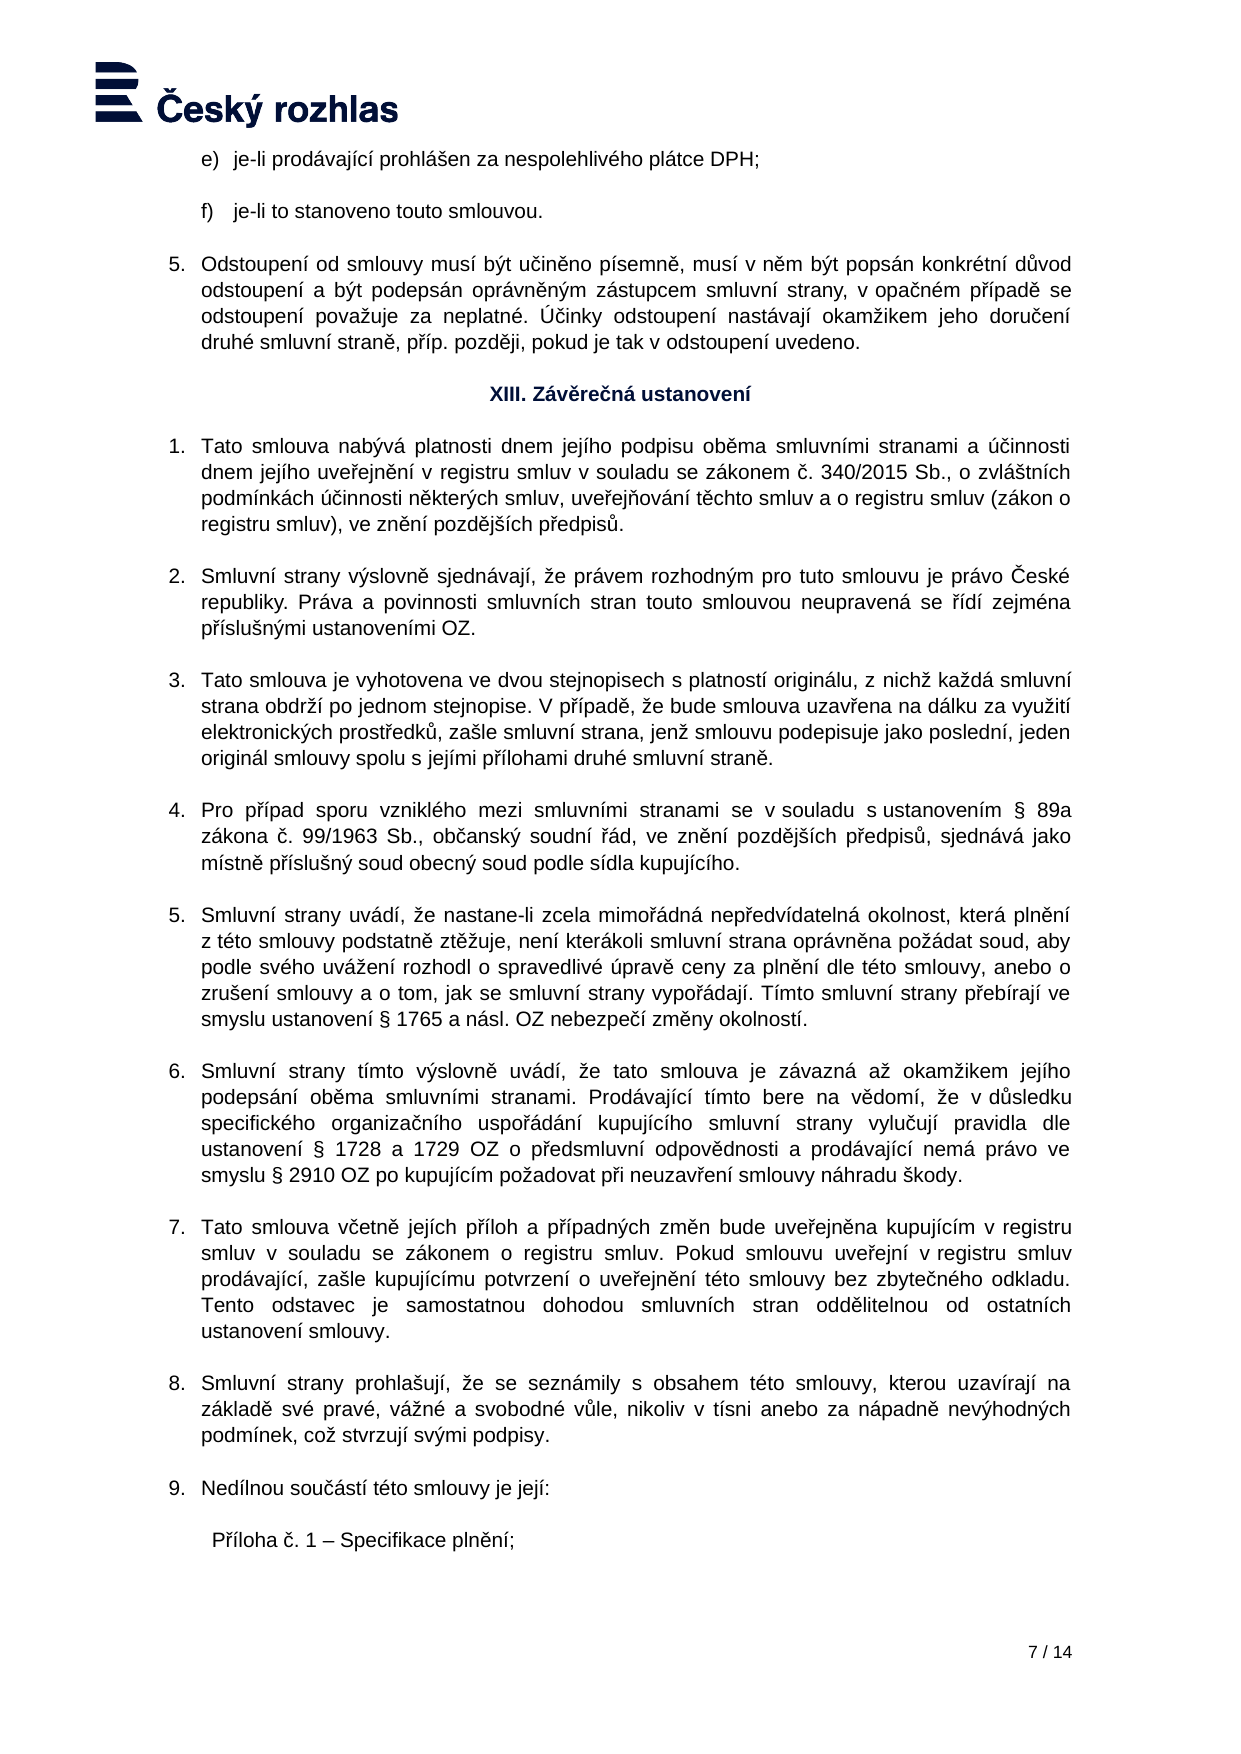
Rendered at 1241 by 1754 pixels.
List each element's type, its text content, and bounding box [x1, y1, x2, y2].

list Smluvní strany prohlašují, že se seznámily s obsahem této smlouvy, kterou uzavírají na základě své pravé, vážné a svobodné vůle, nikoliv v tísni anebo za nápadně nevýhodných podmínek, což stvrzují svými podpisy. [168, 1370, 1072, 1448]
list je-li to stanoveno touto smlouvou. [201, 198, 1072, 224]
picture [95, 62, 398, 128]
list Tato smlouva je vyhotovena ve dvou stejnopisech s platností originálu, z nichž každá smluvní strana obdrží po jednom stejnopise. V případě, že bude smlouva uzavřena na dálku za využití elektronických prostředků, zašle smluvní strana, jenž smlouvu podepisuje jako poslední, jeden originál smlouvy spolu s jejími přílohami druhé smluvní straně. [168, 667, 1072, 771]
list Pro případ sporu vzniklého mezi smluvními stranami se v souladu s ustanovením § 89a zákona č. 99/1963 Sb., občanský soudní řád, ve znění pozdějších předpisů, sjednává jako místně příslušný soud obecný soud podle sídla kupujícího. [168, 797, 1072, 875]
list Smluvní strany uvádí, že nastane-li zcela mimořádná nepředvídatelná okolnost, která plnění z této smlouvy podstatně ztěžuje, není kterákoli smluvní strana oprávněna požádat soud, aby podle svého uvážení rozhodl o spravedlivé úpravě ceny za plnění dle této smlouvy, anebo o zrušení smlouvy a o tom, jak se smluvní strany vypořádají. Tímto smluvní strany přebírají ve smyslu ustanovení § 1765 a násl. OZ nebezpečí změny okolností. [168, 901, 1072, 1031]
list Odstoupení od smlouvy musí být učiněno písemně, musí v něm být popsán konkrétní důvod odstoupení a být podepsán oprávněným zástupcem smluvní strany, v opačném případě se odstoupení považuje za neplatné. Účinky odstoupení nastávají okamžikem jeho doručení druhé smluvní straně, příp. později, pokud je tak v odstoupení uvedeno. [168, 250, 1072, 354]
list je-li prodávající prohlášen za nespolehlivého plátce DPH; [201, 146, 1072, 172]
list Tato smlouva nabývá platnosti dnem jejího podpisu oběma smluvními stranami a účinnosti dnem jejího uveřejnění v registru smluv v souladu se zákonem č. 340/2015 Sb., o zvláštních podmínkách účinnosti některých smluv, uveřejňování těchto smluv a o registru smluv (zákon o registru smluv), ve znění pozdějších předpisů. [168, 432, 1072, 537]
list Příloha č. 1 – Specifikace plnění; [206, 1526, 1072, 1552]
list Smluvní strany výslovně sjednávají, že právem rozhodným pro tuto smlouvu je právo České republiky. Práva a povinnosti smluvních stran touto smlouvou neupravená se řídí zejména příslušnými ustanoveními OZ. [168, 563, 1072, 641]
subtitle Závěrečná ustanovení [168, 380, 1072, 406]
list Smluvní strany tímto výslovně uvádí, že tato smlouva je závazná až okamžikem jejího podepsání oběma smluvními stranami. Prodávající tímto bere na vědomí, že v důsledku specifického organizačního uspořádání kupujícího smluvní strany vylučují pravidla dle ustanovení § 1728 a 1729 OZ o předsmluvní odpovědnosti a prodávající nemá právo ve smyslu § 2910 OZ po kupujícím požadovat při neuzavření smlouvy náhradu škody. [168, 1057, 1072, 1188]
list Tato smlouva včetně jejích příloh a případných změn bude uveřejněna kupujícím v registru smluv v souladu se zákonem o registru smluv. Pokud smlouvu uveřejní v registru smluv prodávající, zašle kupujícímu potvrzení o uveřejnění této smlouvy bez zbytečného odkladu. Tento odstavec je samostatnou dohodou smluvních stran oddělitelnou od ostatních ustanovení smlouvy. [168, 1214, 1072, 1344]
list Nedílnou součástí této smlouvy je její: [168, 1474, 1072, 1500]
